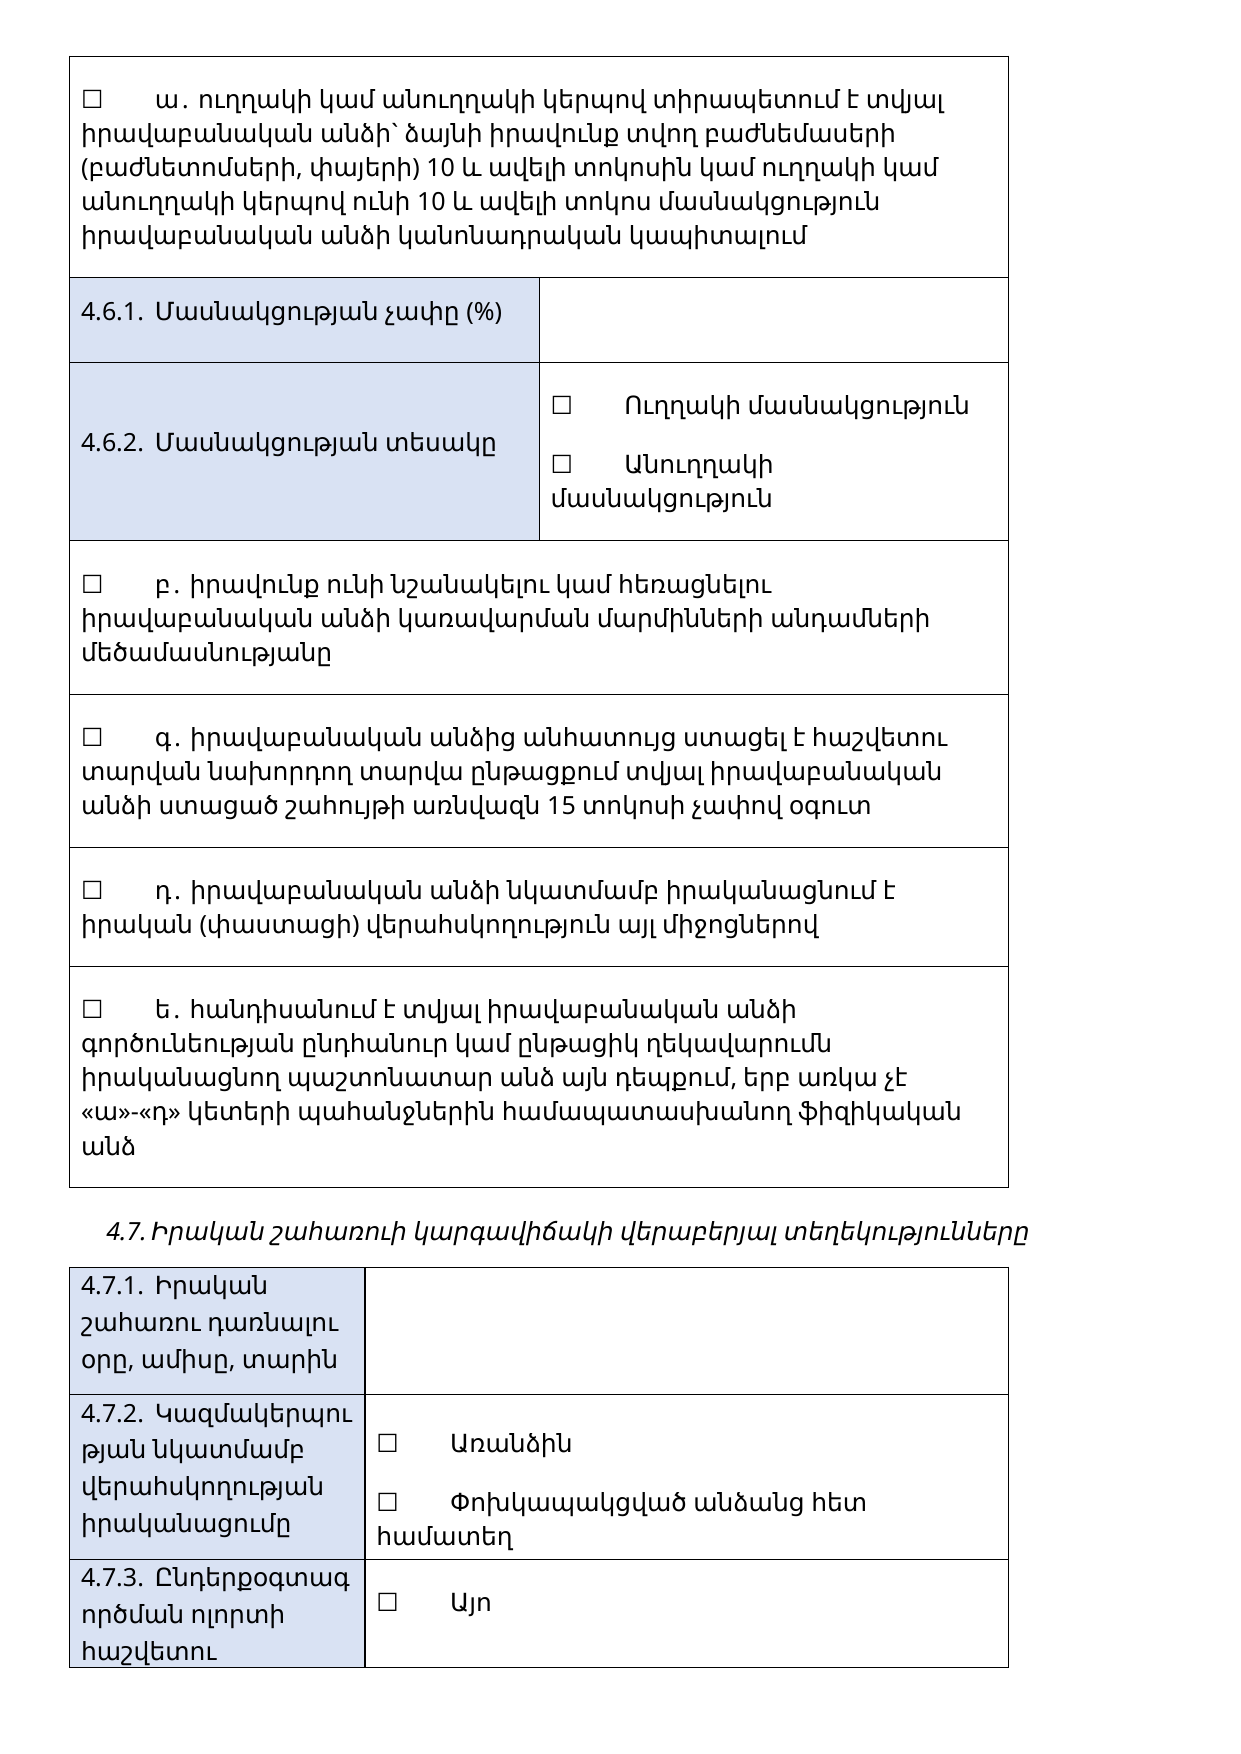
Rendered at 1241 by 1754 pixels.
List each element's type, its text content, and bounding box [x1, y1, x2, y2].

table_cell Մասնակցության տեսակը [70, 363, 539, 540]
table_header Իրական շահառու դառնալու օրը, ամիսը, տարին [70, 1268, 364, 1394]
table_cell ☐ ե․ հանդիսանում է տվյալ իրավաբանական անձի գործունեության ընդհանուր կամ ընթացիկ ղեկավարումն իրականացնող պաշտոնատար անձ այն դեպքում, երբ առկա չէ «ա»-«դ» կետերի պահանջներին համապատասխանող ֆիզիկական անձ [70, 967, 1008, 1187]
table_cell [70, 1560, 364, 1667]
table_cell Կազմակերպության նկատմամբ վերահսկողության իրականացումը [70, 1395, 364, 1559]
list Իրական շահառուի կարգավիճակի վերաբերյալ տեղեկությունները [106, 1213, 1167, 1247]
table_cell ☐ գ․ իրավաբանական անձից անհատույց ստացել է հաշվետու տարվան նախորդող տարվա ընթացքում տվյալ իրավաբանական անձի ստացած շահույթի առնվազն 15 տոկոսի չափով օգուտ [70, 695, 1008, 847]
table_header ☐ ա․ ուղղակի կամ անուղղակի կերպով տիրապետում է տվյալ իրավաբանական անձի` ձայնի իրավունք տվող բաժնեմասերի (բաժնետոմսերի, փայերի) 10 և ավելի տոկոսին կամ ուղղակի կամ անուղղակի կերպով ունի 10 և ավելի տոկոս մասնակցություն իրավաբանական անձի կանոնադրական կապիտալում [70, 57, 1008, 277]
table_cell ☐ Այո ☐ Ոչ [366, 1560, 1008, 1667]
table_header [366, 1268, 1008, 1394]
table_cell Մասնակցության չափը (%) [70, 278, 539, 362]
table_cell [540, 278, 1008, 362]
table_cell ☐ Առանձին ☐ Փոխկապակցված անձանց հետ համատեղ [366, 1395, 1008, 1559]
table_cell ☐ դ․ իրավաբանական անձի նկատմամբ իրականացնում է իրական (փաստացի) վերահսկողություն այլ միջոցներով [70, 848, 1008, 966]
table_cell ☐ Ուղղակի մասնակցություն ☐ Անուղղակի մասնակցություն [540, 363, 1008, 540]
table_cell ☐ բ․ իրավունք ունի նշանակելու կամ հեռացնելու իրավաբանական անձի կառավարման մարմինների անդամների մեծամասնությանը [70, 541, 1008, 693]
